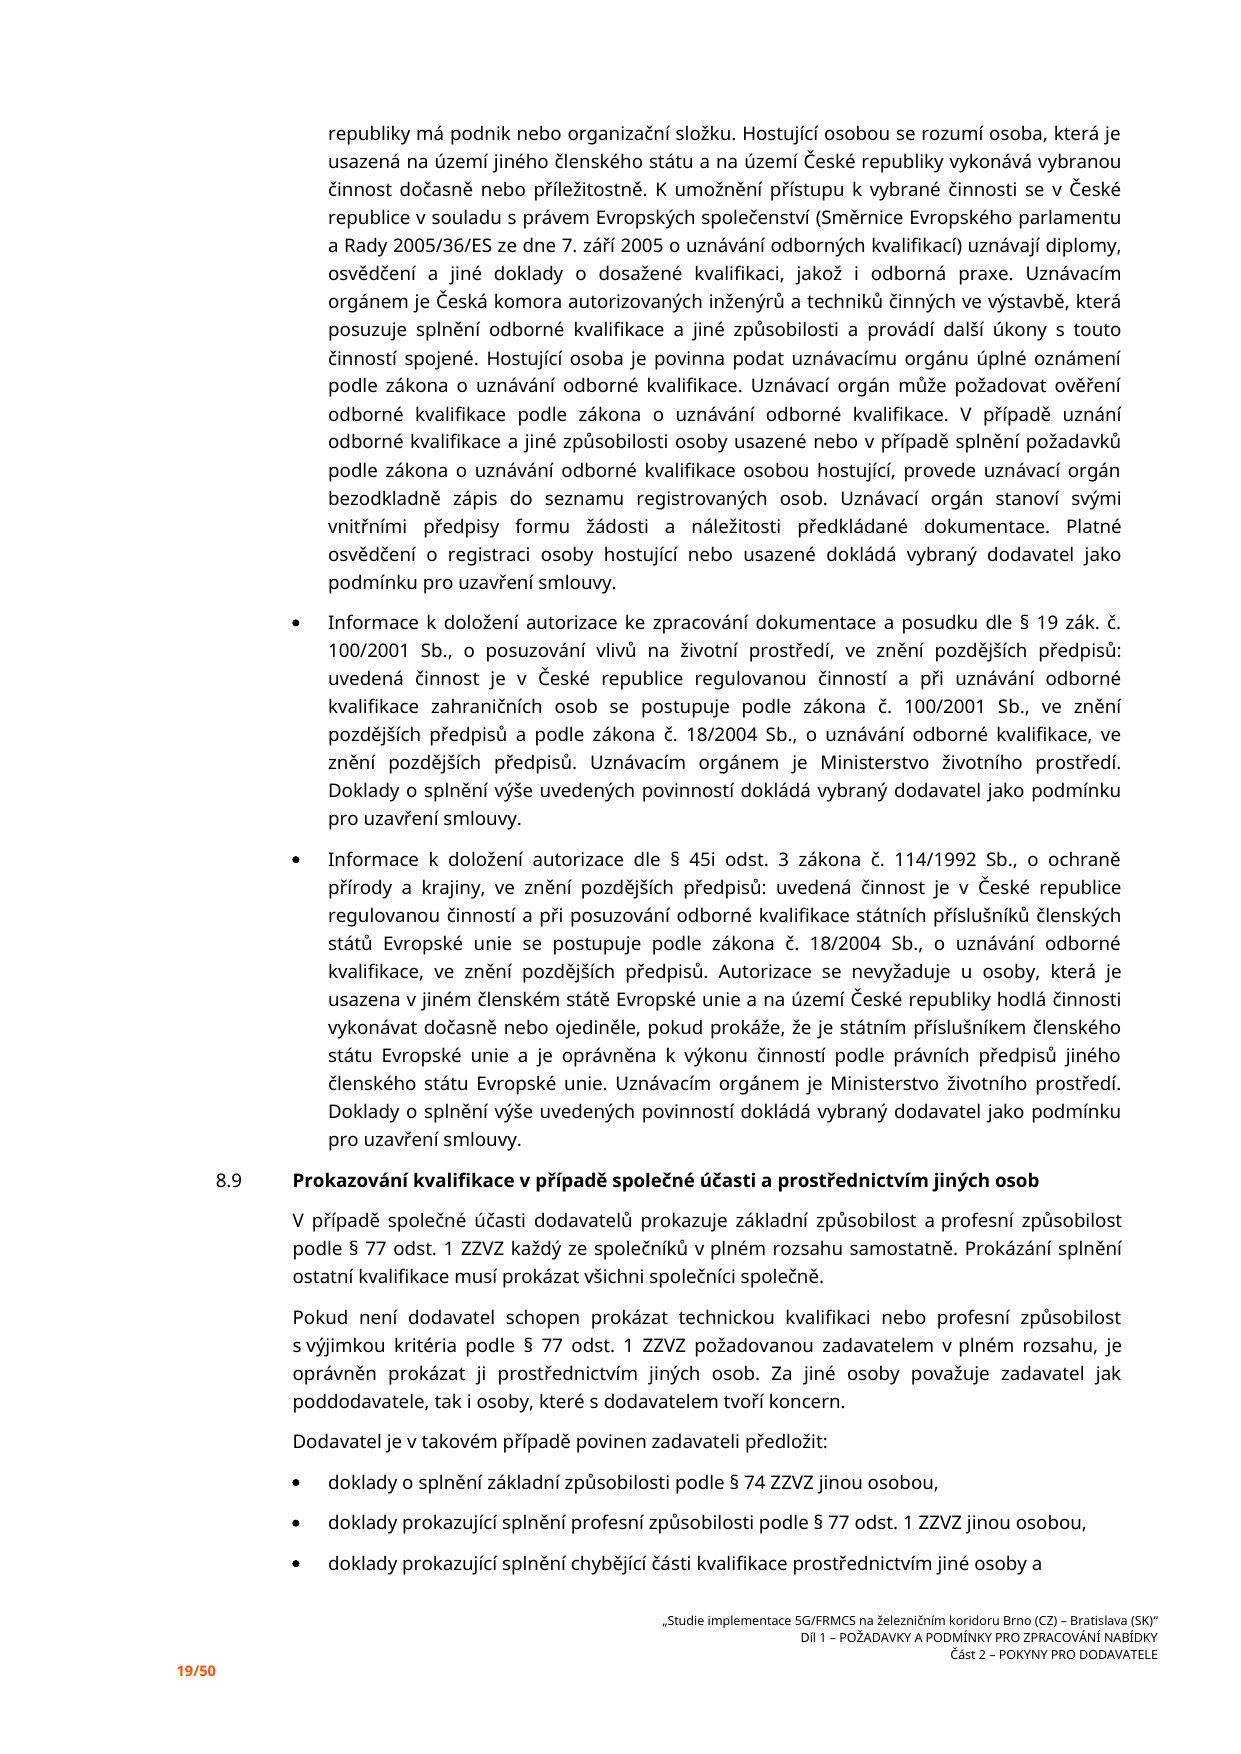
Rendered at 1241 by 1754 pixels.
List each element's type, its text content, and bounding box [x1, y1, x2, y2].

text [292, 121, 1122, 594]
text Informace k doložení autorizace ke zpracování dokumentace a posudku dle § 19 zák. č. 100/2001 Sb., o posuzování vlivů na životní prostředí, ve znění pozdějších předpisů: uvedená činnost je v České republice regulovanou činností a při uznávání odborné kvalifikace zahraničních osob se postupuje podle zákona č. 100/2001 Sb., ve znění pozdějších předpisů a podle zákona č. 18/2004 Sb., o uznávání odborné kvalifikace, ve znění pozdějších předpisů. Uznávacím orgánem je Ministerstvo životního prostředí. Doklady o splnění výše uvedených povinností dokládá vybraný dodavatel jako podmínku pro uzavření smlouvy. [292, 609, 1122, 831]
text Pokud není dodavatel schopen prokázat technickou kvalifikaci nebo profesní způsobilost s výjimkou kritéria podle § 77 odst. 1 ZZVZ požadovanou zadavatelem v plném rozsahu, je oprávněn prokázat ji prostřednictvím jiných osob. Za jiné osoby považuje zadavatel jak poddodavatele, tak i osoby, které s dodavatelem tvoří koncern. [292, 1304, 1122, 1413]
text doklady prokazující splnění profesní způsobilosti podle § 77 odst. 1 ZZVZ jinou osobou, [292, 1509, 1122, 1535]
text V případě společné účasti dodavatelů prokazuje základní způsobilost a profesní způsobilost podle § 77 odst. 1 ZZVZ každý ze společníků v plném rozsahu samostatně. Prokázání splnění ostatní kvalifikace musí prokázat všichni společníci společně. [292, 1207, 1122, 1289]
text doklady o splnění základní způsobilosti podle § 74 ZZVZ jinou osobou, [292, 1469, 1122, 1494]
text doklady prokazující splnění chybějící části kvalifikace prostřednictvím jiné osoby a [292, 1550, 1122, 1576]
text Informace k doložení autorizace dle § 45i odst. 3 zákona č. 114/1992 Sb., o ochraně přírody a krajiny, ve znění pozdějších předpisů: uvedená činnost je v České republice regulovanou činností a při posuzování odborné kvalifikace státních příslušníků členských států Evropské unie se postupuje podle zákona č. 18/2004 Sb., o uznávání odborné kvalifikace, ve znění pozdějších předpisů. Autorizace se nevyžaduje u osoby, která je usazena v jiném členském státě Evropské unie a na území České republiky hodlá činnosti vykonávat dočasně nebo ojediněle, pokud prokáže, že je státním příslušníkem členského státu Evropské unie a je oprávněna k výkonu činností podle právních předpisů jiného členského státu Evropské unie. Uznávacím orgánem je Ministerstvo životního prostředí. Doklady o splnění výše uvedených povinností dokládá vybraný dodavatel jako podmínku pro uzavření smlouvy. [292, 846, 1122, 1152]
text Dodavatel je v takovém případě povinen zadavateli předložit: [292, 1428, 1122, 1454]
text Prokazování kvalifikace v případě společné účasti a prostřednictvím jiných osob [216, 1167, 1122, 1192]
